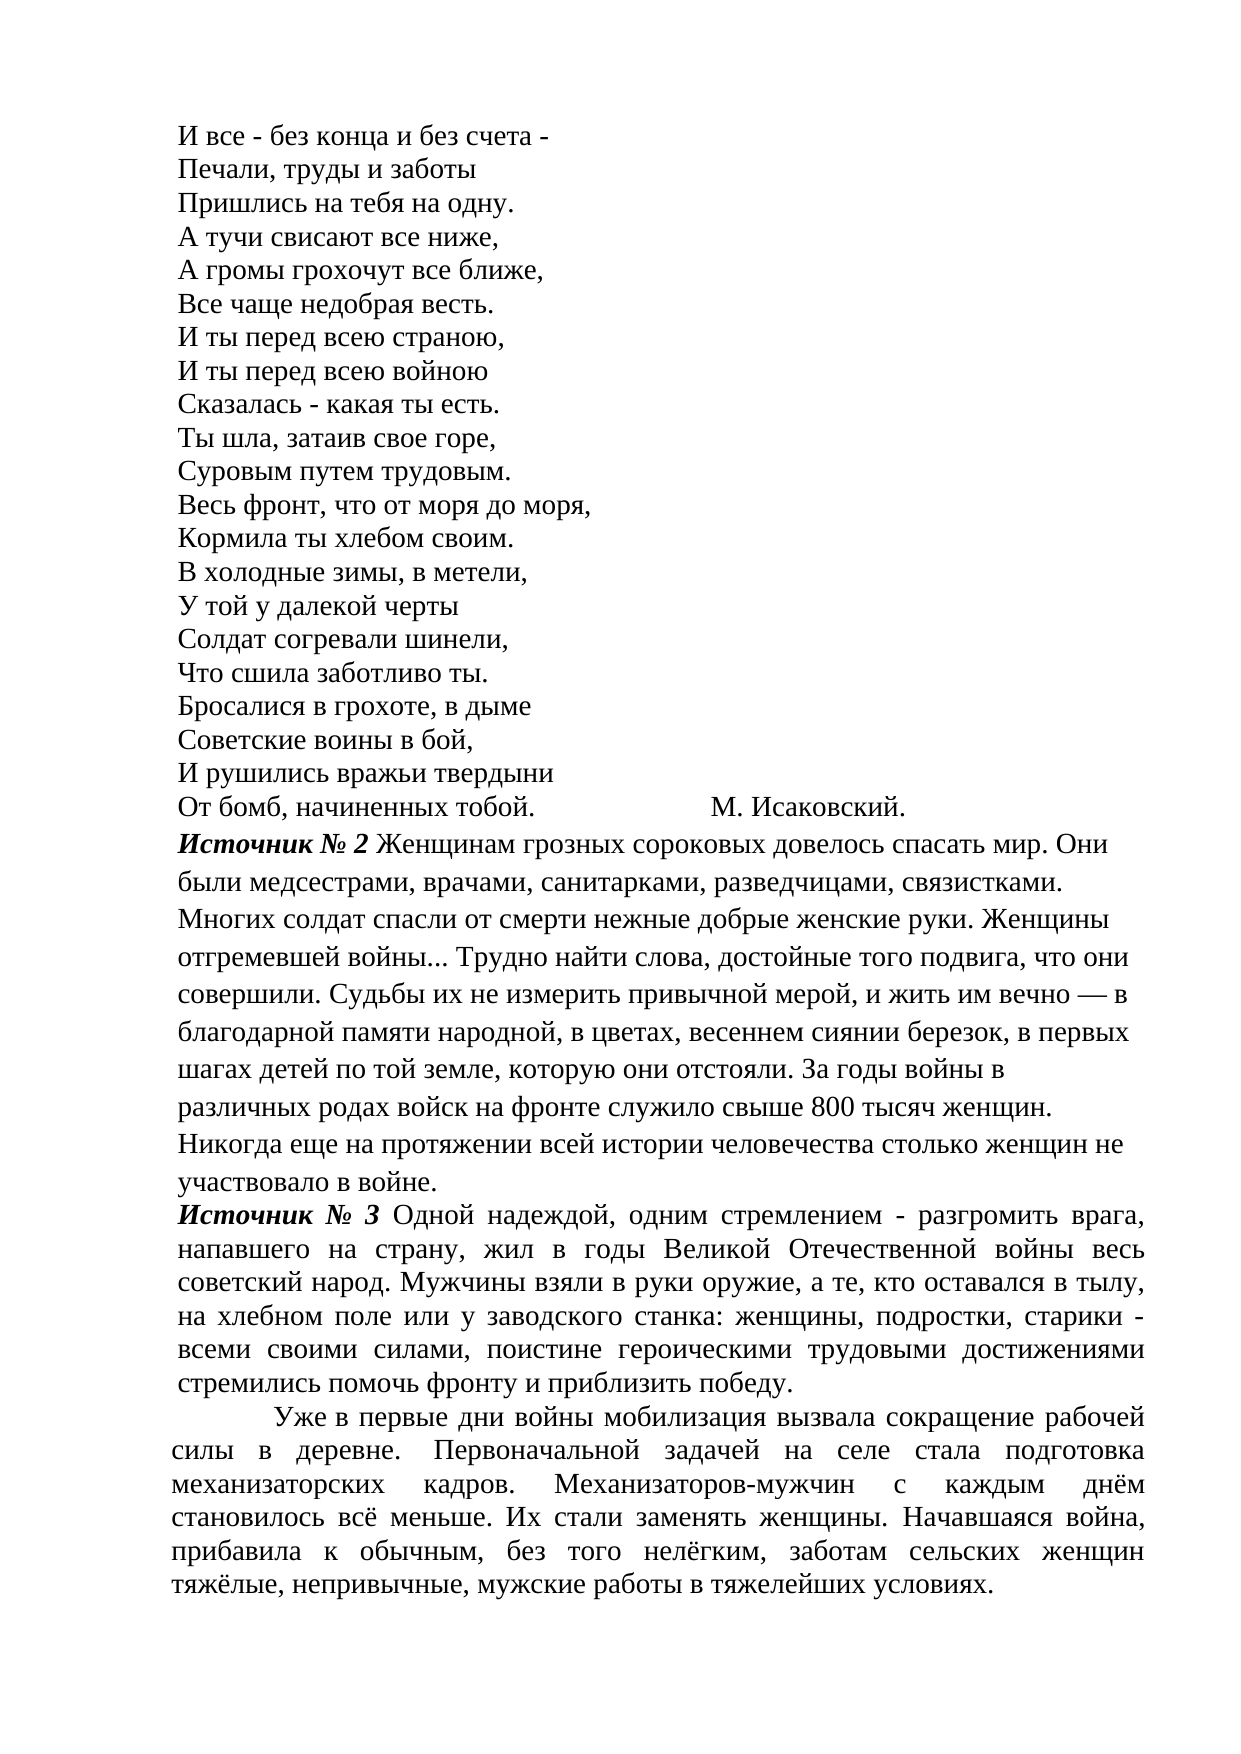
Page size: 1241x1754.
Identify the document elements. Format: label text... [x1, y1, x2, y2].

text Пришлись на тебя на одну. [177, 185, 1152, 219]
text А тучи свисают все ниже, [177, 219, 1152, 252]
text Весь фронт, что от моря до моря, [177, 487, 1152, 521]
text В холодные зимы, в метели, [177, 554, 1152, 588]
text Источник № 3 Одной надеждой, одним стремлением - разгромить врага, напавшего на страну, жил в годы Великой Отечественной войны весь советский народ. Мужчины взяли в руки оружие, а те, кто оставался в тылу, на хлебном поле или у заводского станка: женщины, подростки, старики - всеми своими силами, поистине героическими трудовыми достижениями стремились помочь фронту и приблизить победу. [177, 1197, 1146, 1399]
text И рушились вражьи твердыни [177, 755, 1152, 789]
text И ты перед всею страною, [177, 319, 1152, 353]
text Ты шла, затаив свое горе, [177, 420, 1152, 453]
text От бомб, начиненных тобой. М. Исаковский. [177, 789, 1152, 822]
text Суровым путем трудовым. [177, 453, 1152, 487]
text Советские воины в бой, [177, 722, 1152, 755]
text Солдат согревали шинели, [177, 621, 1152, 655]
text И все - без конца и без счета - [177, 118, 1152, 152]
text Что сшила заботливо ты. [177, 655, 1152, 688]
text Печали, труды и заботы [177, 152, 1152, 185]
text И ты перед всею войною [177, 353, 1152, 386]
text Кормила ты хлебом своим. [177, 521, 1152, 554]
text Сказалась - какая ты есть. [177, 386, 1152, 420]
text Уже в первые дни войны мобилизация вызвала сокращение рабочей силы в деревне. Первоначальной задачей на селе стала подготовка механизаторских кадров. Механизаторов-мужчин с каждым днём становилось всё меньше. Их стали заменять женщины. Начавшаяся война, прибавила к обычным, без того нелёгким, заботам сельских женщин тяжёлые, непривычные, мужские работы в тяжелейших условиях. [177, 1399, 1152, 1600]
text У той у далекой черты [177, 588, 1152, 621]
text Источник № 2 Женщинам грозных сороковых довелось спасать мир. Они были медсестрами, врачами, санитарками, разведчицами, связистками. Многих солдат спасли от смерти нежные добрые женские руки. Женщины отгремевшей войны... Трудно найти слова, достойные того подвига, что они совершили. Судьбы их не измерить привычной мерой, и жить им вечно — в благодарной памяти народной, в цветах, весеннем сиянии березок, в первых шагах детей по той земле, которую они отстояли. За годы войны в различных родах войск на фронте служило свыше 800 тысяч женщин. Никогда еще на протяжении всей истории человечества столько женщин не участвовало в войне. [177, 822, 1136, 1197]
text Все чаще недобрая весть. [177, 286, 1152, 319]
text А громы грохочут все ближе, [177, 252, 1152, 286]
text Бросалися в грохоте, в дыме [177, 688, 1152, 722]
